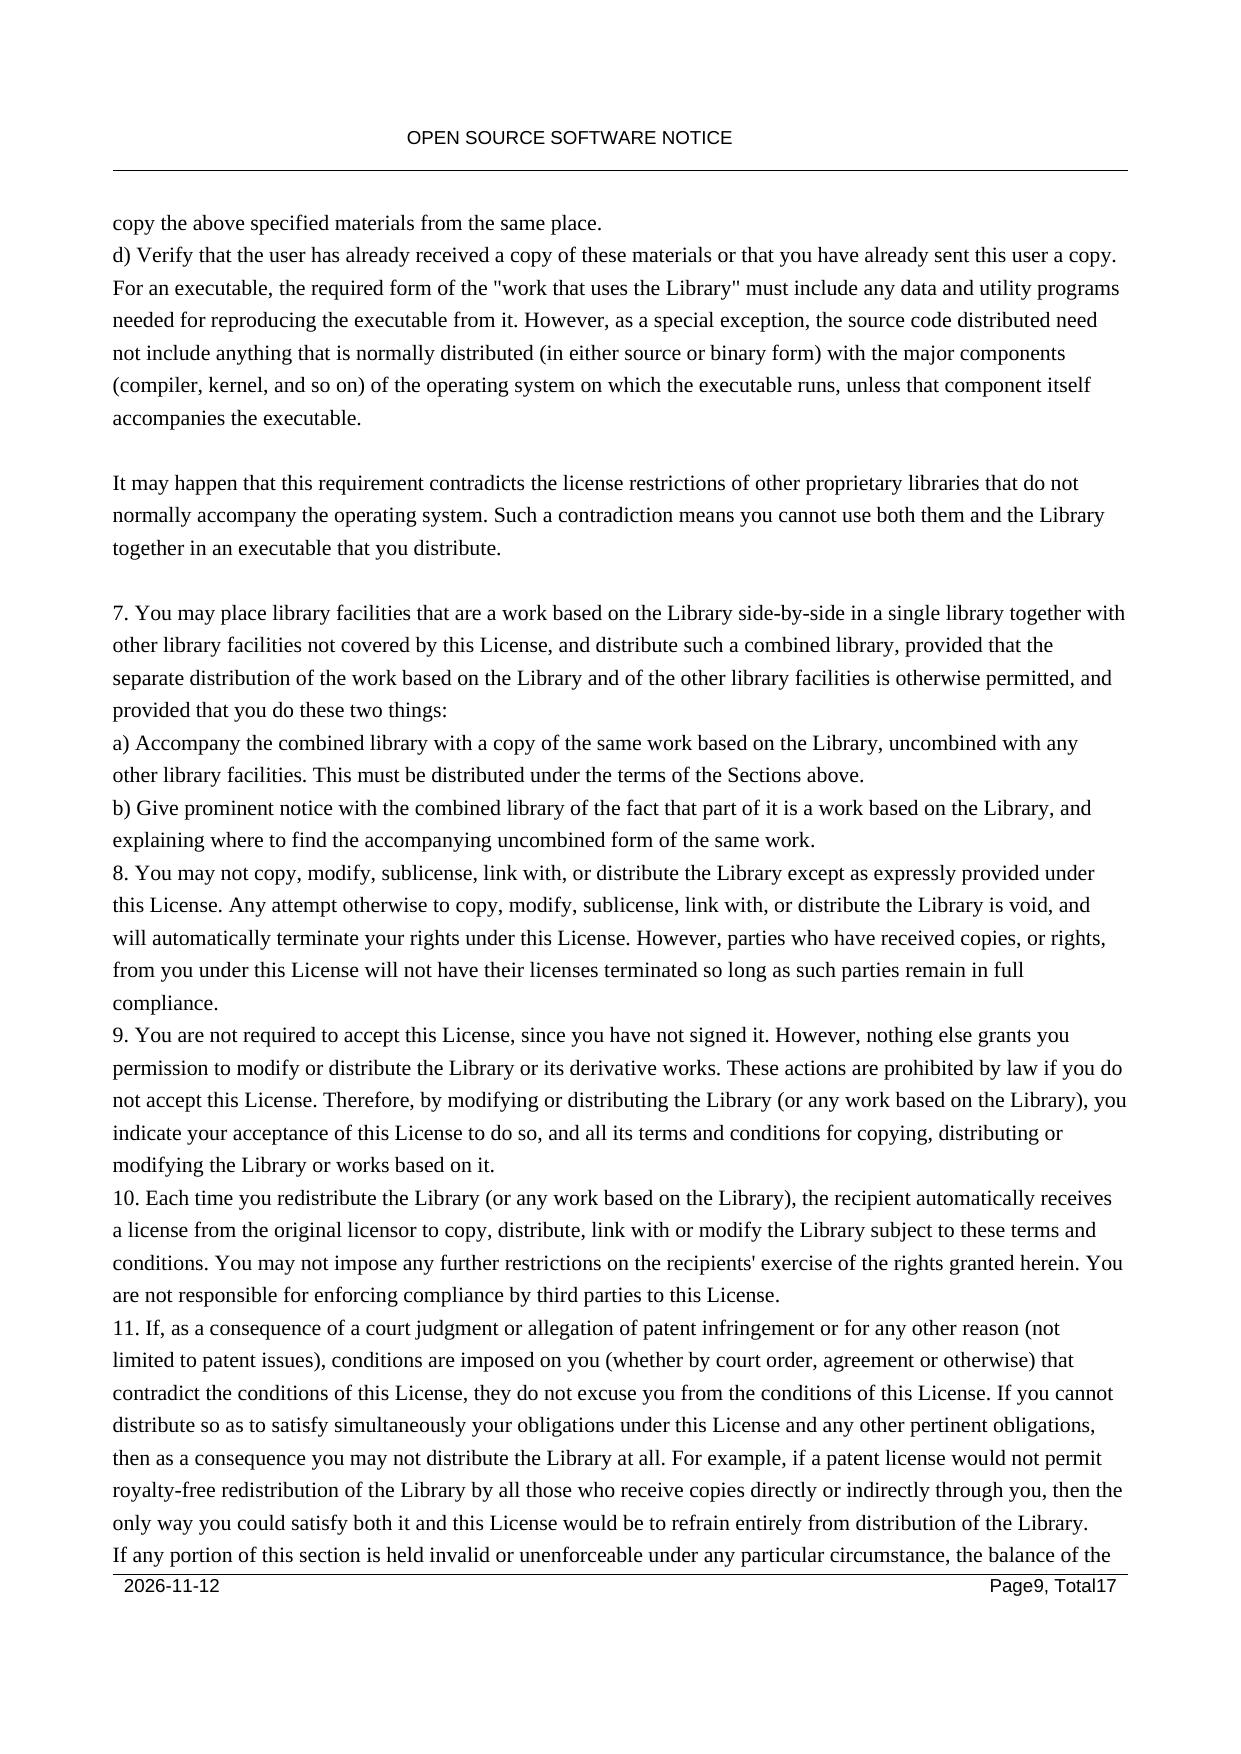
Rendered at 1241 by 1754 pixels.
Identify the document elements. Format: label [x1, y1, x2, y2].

text [112, 206, 1128, 1571]
